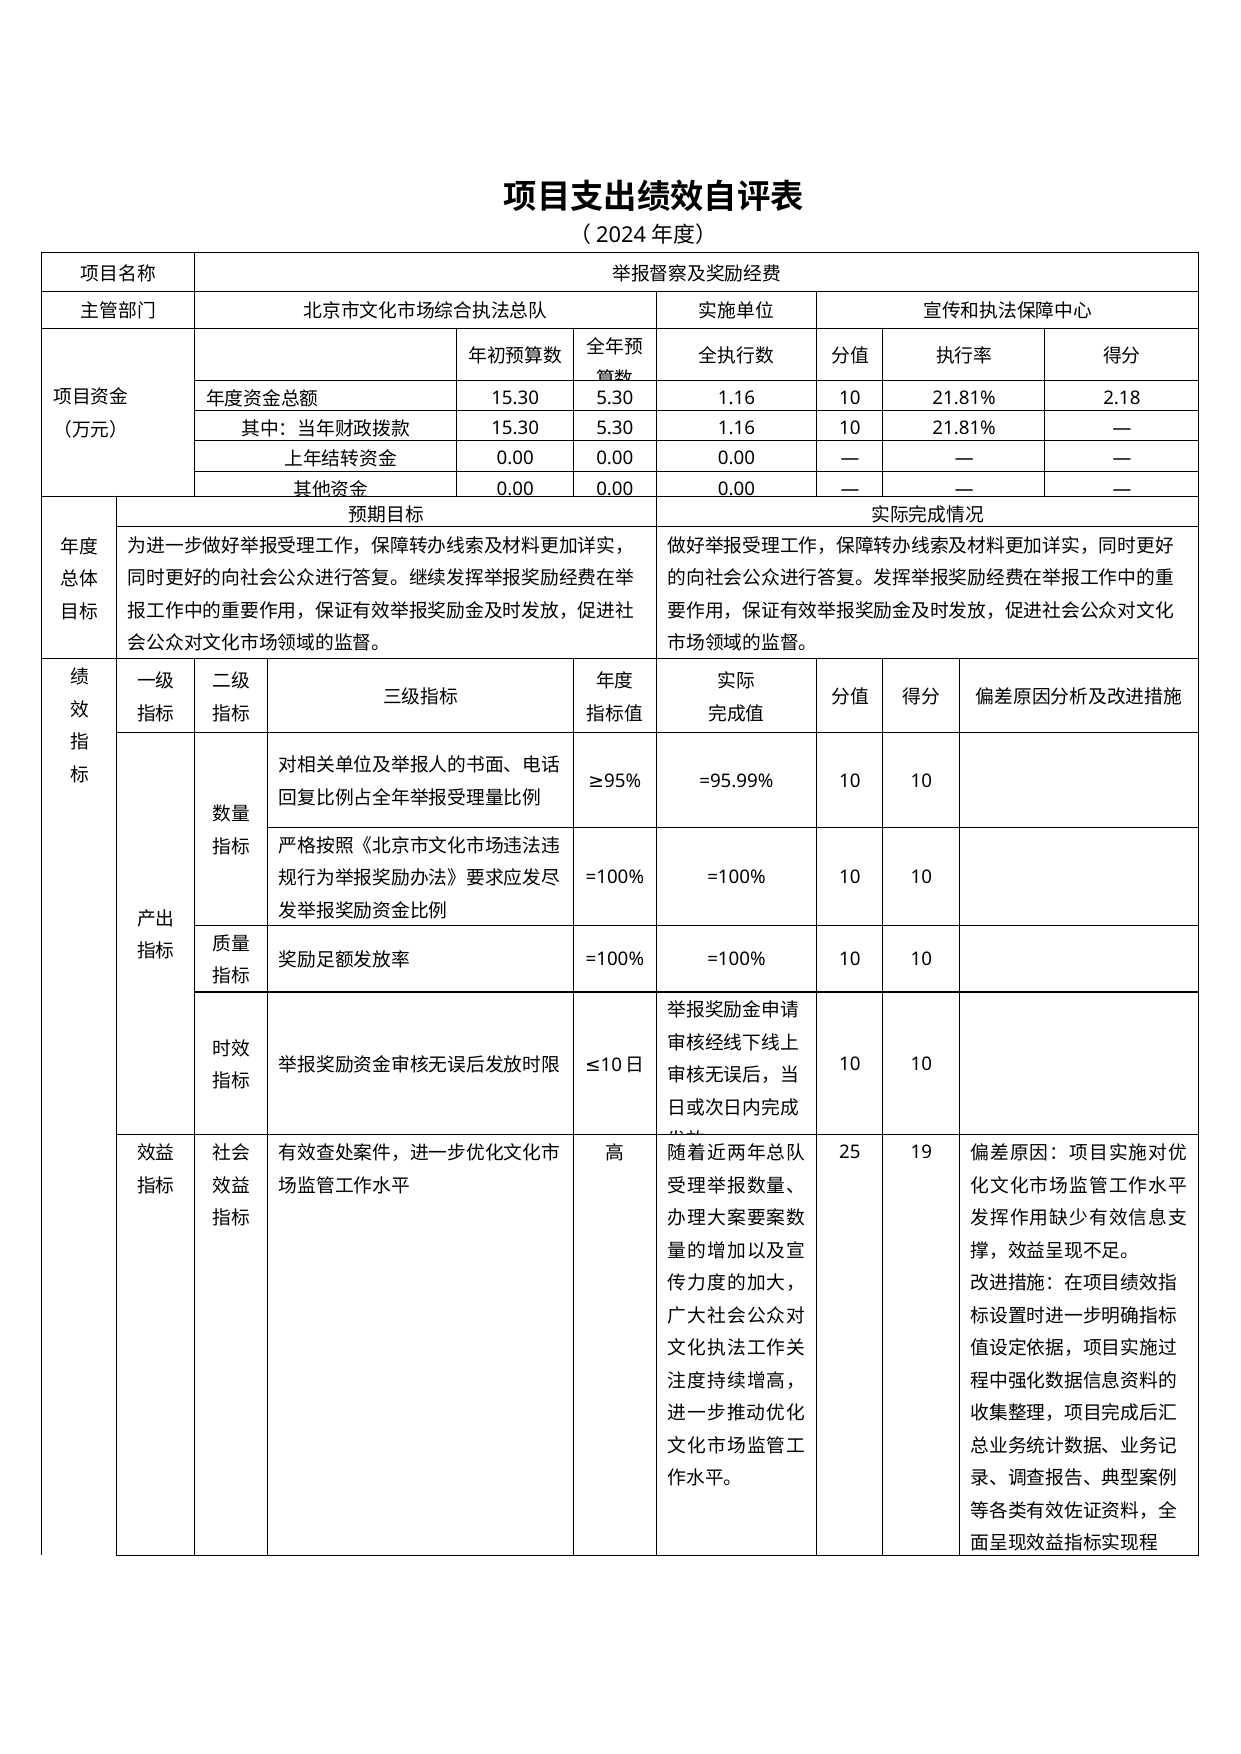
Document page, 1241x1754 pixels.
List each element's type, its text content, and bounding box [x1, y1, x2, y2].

table_cell 21.81% [883, 381, 1044, 410]
table_cell [960, 828, 1198, 924]
table_cell 10 [883, 993, 959, 1134]
table_cell 全执行数 [657, 329, 816, 379]
table_cell 分值 [817, 329, 882, 379]
table_cell 时效指标 [195, 993, 267, 1134]
table_cell 主管部门 [42, 292, 194, 328]
table_cell [960, 926, 1198, 991]
table_cell 举报奖励金申请审核经线下线上审核无误后，当日或次日内完成发放。 [657, 993, 816, 1134]
table_cell — [1045, 472, 1198, 496]
table_cell 其中：当年财政拨款 [195, 411, 456, 440]
table_cell 数量指标 [195, 733, 267, 924]
table_cell — [817, 441, 882, 471]
table_cell 三级指标 [268, 659, 573, 732]
table_cell 做好举报受理工作，保障转办线索及材料更加详实，同时更好的向社会公众进行答复。发挥举报奖励经费在举报工作中的重要作用，保证有效举报奖励金及时发放，促进社会公众对文化市场领域的监督。 [657, 527, 1198, 658]
table_cell 效益指标 [117, 1135, 194, 1555]
table_cell 得分 [883, 659, 959, 732]
table_cell =100% [657, 828, 816, 924]
table_cell 2.18 [1045, 381, 1198, 410]
table_cell 15.30 [457, 381, 573, 410]
table_cell =100% [574, 828, 656, 924]
table_cell 高 [574, 1135, 656, 1555]
table_cell 分值 [817, 659, 882, 732]
table_cell 偏差原因分析及改进措施 [960, 659, 1198, 732]
table_cell 一级指标 [117, 659, 194, 732]
table_cell 社会效益 指标 [195, 1135, 267, 1555]
table_cell =95.99% [657, 733, 816, 827]
table_cell [960, 733, 1198, 827]
table_cell 1.16 [657, 381, 816, 410]
table_cell 19 [883, 1135, 959, 1555]
table_cell 上年结转资金 [195, 441, 456, 471]
table_cell 0.00 [574, 472, 656, 496]
table_cell 10 [817, 733, 882, 827]
table_cell 得分 [1045, 329, 1198, 379]
table_cell 年初预算数 [457, 329, 573, 379]
table_cell 25 [817, 1135, 882, 1555]
table_cell 10 [883, 733, 959, 827]
table_cell — [1045, 411, 1198, 440]
table_cell 10 [817, 381, 882, 410]
table_cell 其他资金 [195, 472, 456, 496]
table_cell — [883, 441, 1044, 471]
table_cell 实施单位 [657, 292, 816, 328]
table_cell 产出指标 [117, 733, 194, 1134]
table_cell 21.81% [883, 411, 1044, 440]
table_cell 项目名称 [42, 253, 194, 291]
table_cell 年度 指标值 [574, 659, 656, 732]
table_cell [195, 329, 456, 379]
table_cell 预期目标 [117, 497, 656, 526]
table_header 项目支出绩效自评表 [42, 162, 1198, 217]
table_cell =100% [657, 926, 816, 991]
table_cell 举报奖励资金审核无误后发放时限 [268, 993, 573, 1134]
table_cell 偏差原因：项目实施对优化文化市场监管工作水平发挥作用缺少有效信息支撑，效益呈现不足。 改进措施：在项目绩效指标设置时进一步明确指标值设定依据，项目实施过程中强化数据信息资料的收集整理，项目完成后汇总业务统计数据、业务记录、调查报告、典型案例等各类有效佐证资料，全面呈现效益指标实现程度。 [960, 1135, 1198, 1555]
table_cell 0.00 [457, 441, 573, 471]
table_cell 10 [817, 926, 882, 991]
table_cell [960, 993, 1198, 1134]
table_cell 5.30 [574, 381, 656, 410]
table_cell — [1045, 441, 1198, 471]
table_cell 10 [817, 993, 882, 1134]
table_cell 北京市文化市场综合执法总队 [195, 292, 656, 328]
table_cell 15.30 [457, 411, 573, 440]
table_cell 实际 完成值 [657, 659, 816, 732]
table_cell 有效查处案件，进一步优化文化市场监管工作水平 [268, 1135, 573, 1555]
table_cell 随着近两年总队受理举报数量、办理大案要案数量的增加以及宣传力度的加大，广大社会公众对文化执法工作关注度持续增高，进一步推动优化文化市场监管工作水平。 [657, 1135, 816, 1555]
table_cell 项目资金 （万元） [42, 329, 194, 496]
table_cell 10 [883, 926, 959, 991]
table_cell 严格按照《北京市文化市场违法违规行为举报奖励办法》要求应发尽发举报奖励资金比例 [268, 828, 573, 924]
table_cell 0.00 [657, 441, 816, 471]
table_cell 5.30 [574, 411, 656, 440]
table_cell 1.16 [657, 411, 816, 440]
table_cell 奖励足额发放率 [268, 926, 573, 991]
table_cell 举报督察及奖励经费 [195, 253, 1198, 291]
table_cell 宣传和执法保障中心 [817, 292, 1198, 328]
table_cell — [883, 472, 1044, 496]
table_cell 对相关单位及举报人的书面、电话回复比例占全年举报受理量比例 [268, 733, 573, 827]
table_cell 10 [883, 828, 959, 924]
table_cell 二级指标 [195, 659, 267, 732]
table_cell 10 [817, 411, 882, 440]
table_cell 绩 效 指 标 [42, 659, 116, 1555]
table_cell 年度资金总额 [195, 381, 456, 410]
table_cell 全年预算数 [574, 329, 656, 379]
table_cell ≥95% [574, 733, 656, 827]
table_cell =100% [574, 926, 656, 991]
table_cell 0.00 [657, 472, 816, 496]
table_cell 质量指标 [195, 926, 267, 991]
table_cell 0.00 [457, 472, 573, 496]
table_cell 0.00 [574, 441, 656, 471]
table_cell 10 [817, 828, 882, 924]
table_cell ≤10日 [574, 993, 656, 1134]
table_cell 为进一步做好举报受理工作，保障转办线索及材料更加详实，同时更好的向社会公众进行答复。继续发挥举报奖励经费在举报工作中的重要作用，保证有效举报奖励金及时发放，促进社会公众对文化市场领域的监督。 [117, 527, 656, 658]
table_cell — [817, 472, 882, 496]
table_cell （ 2024 年度） [42, 217, 1198, 252]
table_cell 年度总体目标 [42, 497, 116, 658]
table_cell 实际完成情况 [657, 497, 1198, 526]
table_cell 执行率 [883, 329, 1044, 379]
